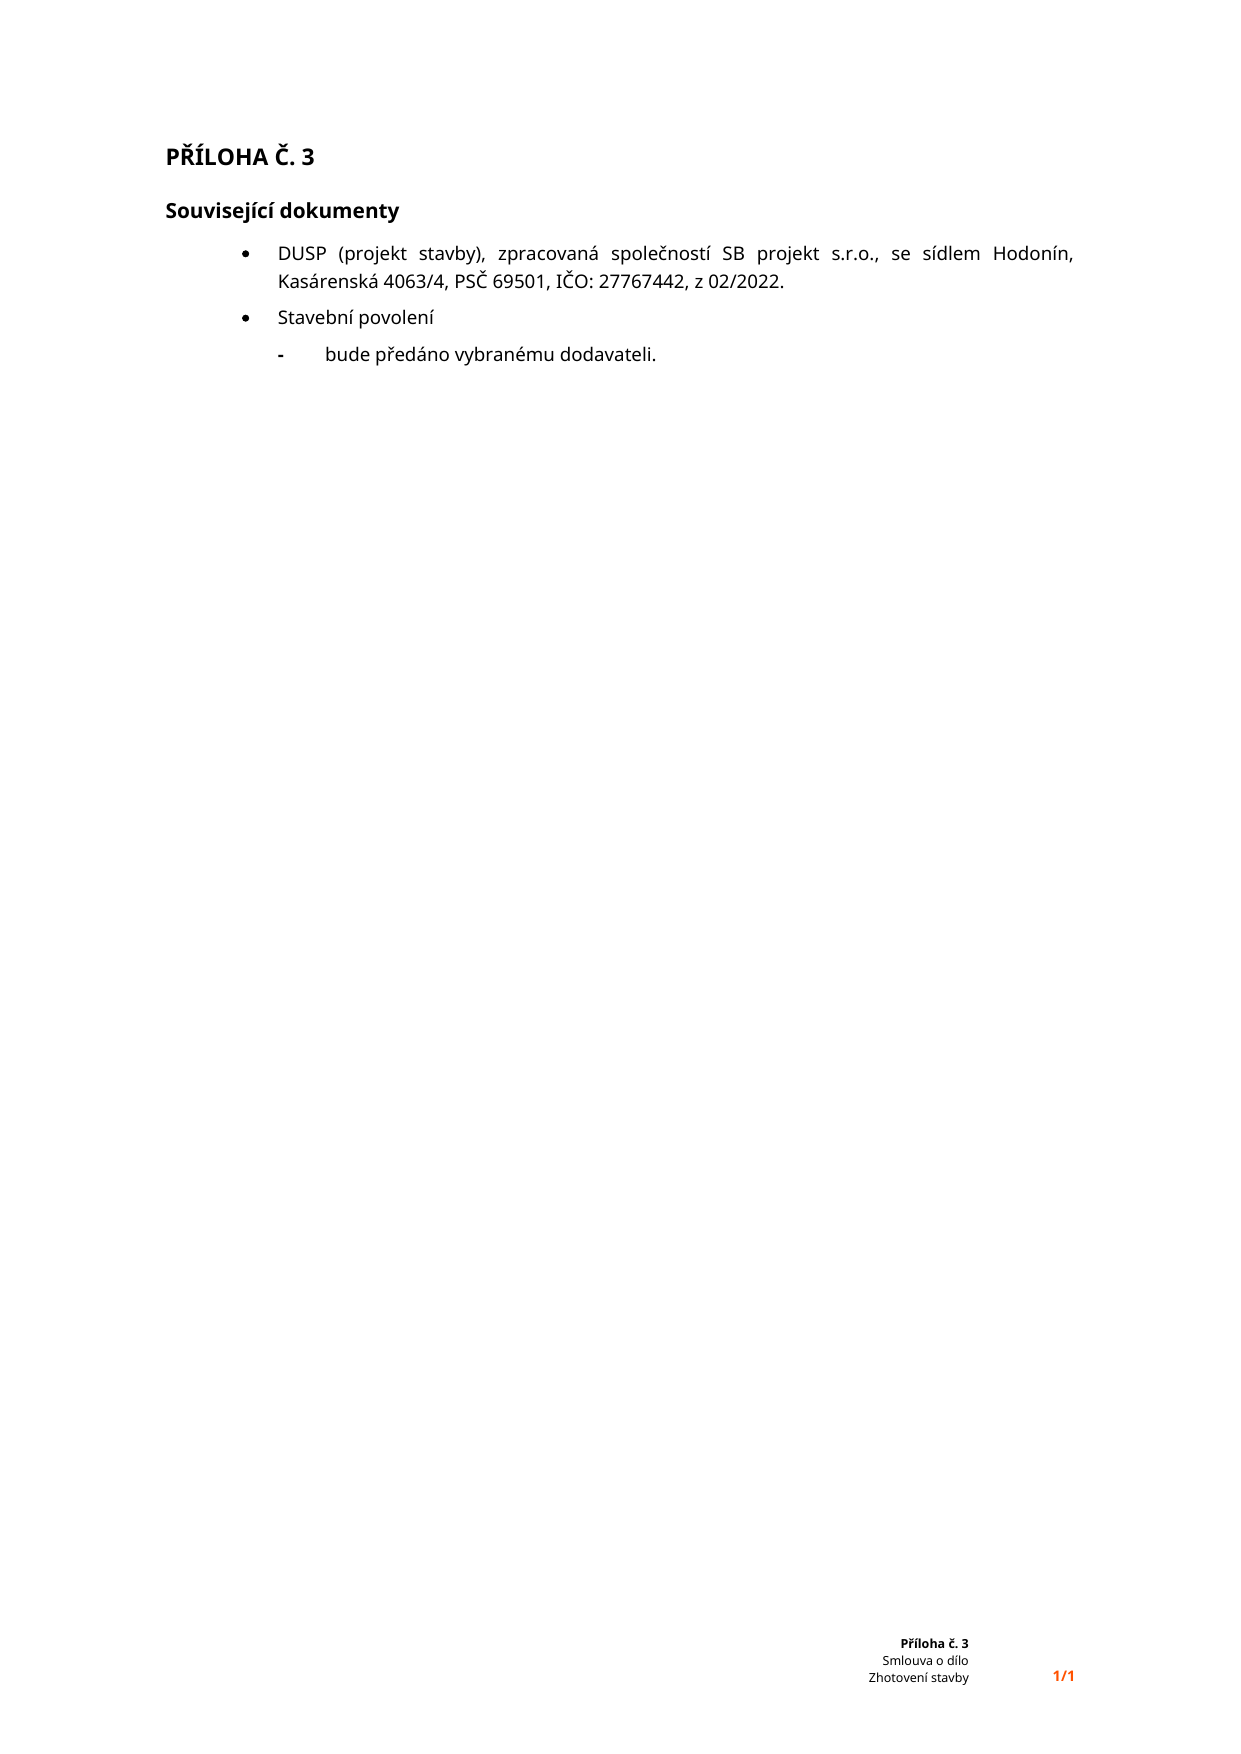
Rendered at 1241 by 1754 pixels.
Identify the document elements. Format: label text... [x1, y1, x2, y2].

text bude předáno vybranému dodavateli. [278, 341, 1075, 367]
text DUSP (projekt stavby), zpracovaná společností SB projekt s.r.o., se sídlem Hodonín, Kasárenská 4063/4, PSČ 69501, IČO: 27767442, z 02/2022. [242, 240, 1075, 294]
text Stavební povolení [242, 305, 1075, 330]
text Související dokumenty [165, 197, 1075, 225]
text Příloha č. 3 [165, 141, 1075, 173]
